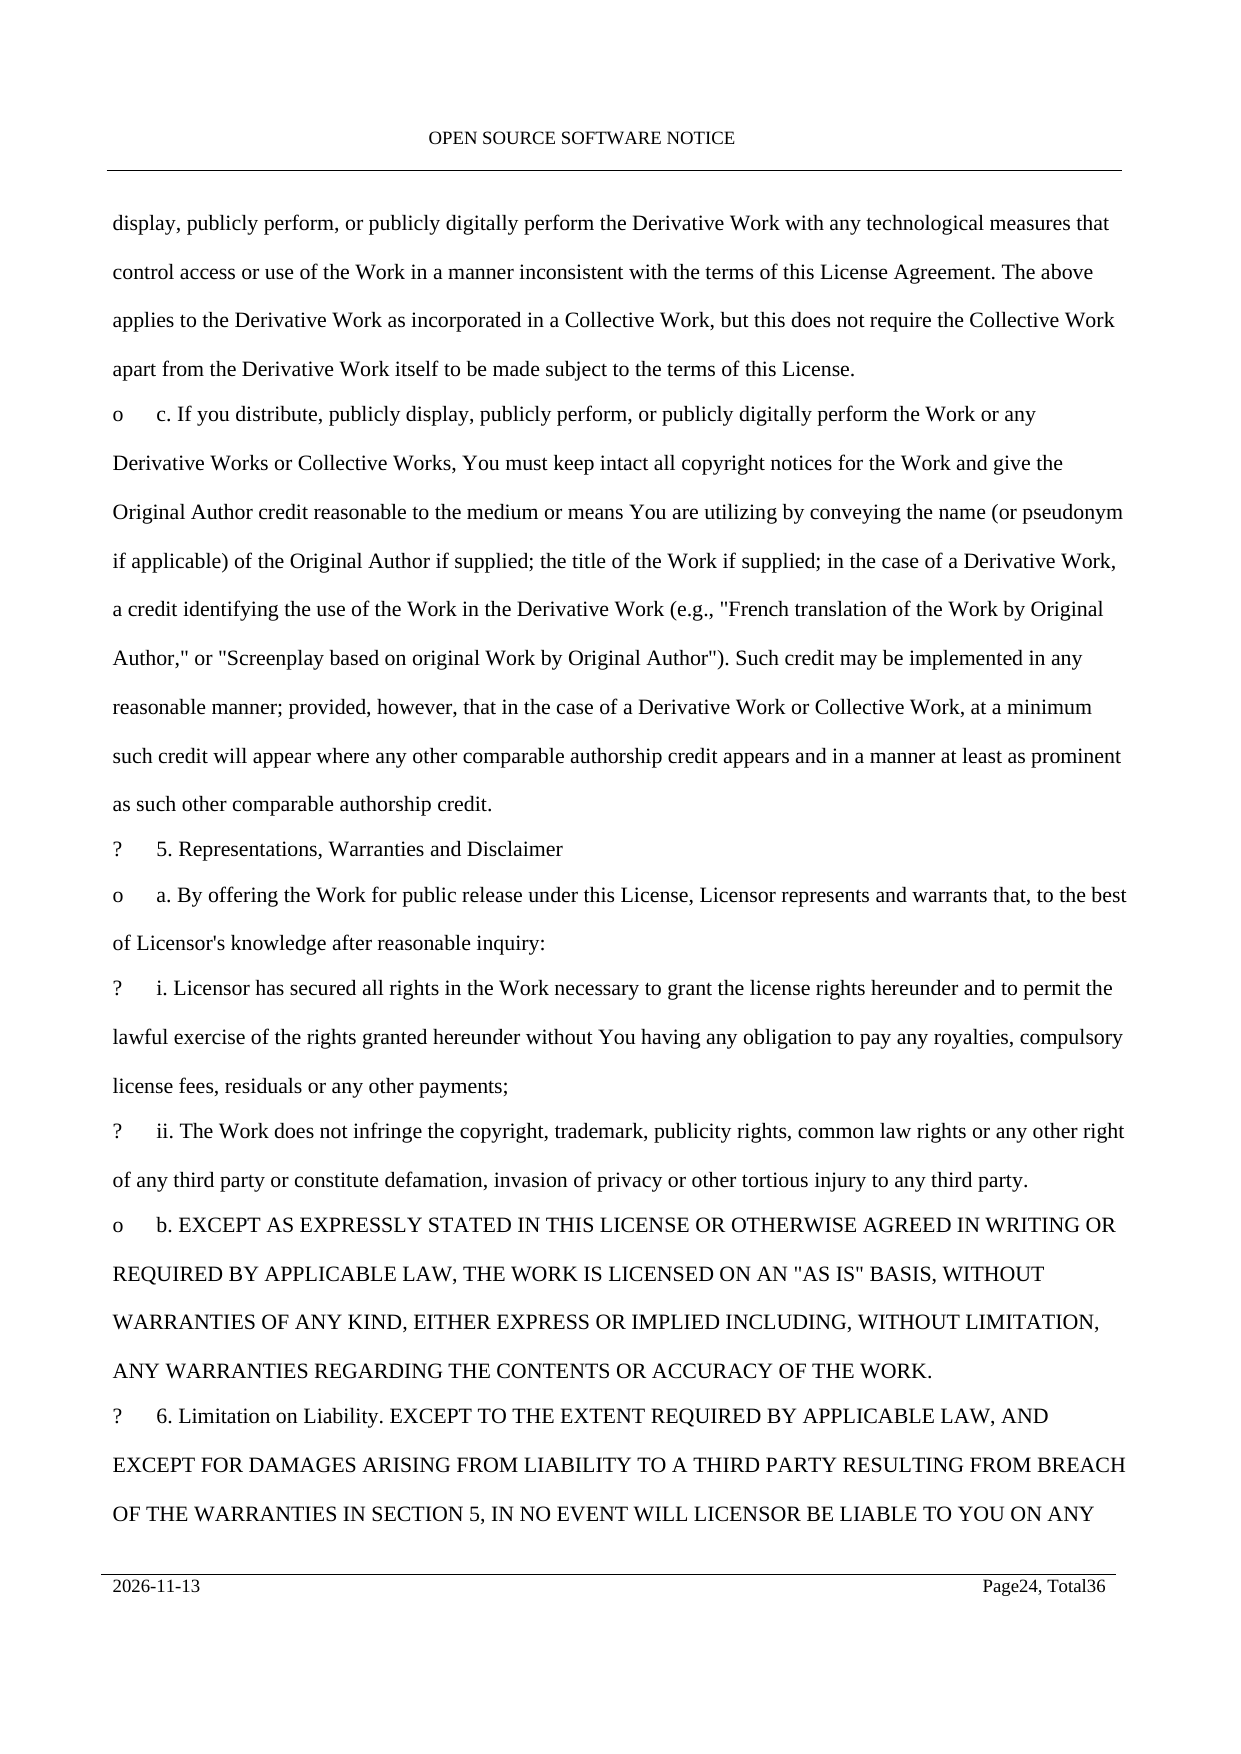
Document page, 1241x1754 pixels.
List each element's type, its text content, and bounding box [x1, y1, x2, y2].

text o b. EXCEPT AS EXPRESSLY STATED IN THIS LICENSE OR OTHERWISE AGREED IN WRITING OR REQUIRED BY APPLICABLE LAW, THE WORK IS LICENSED ON AN "AS IS" BASIS, WITHOUT WARRANTIES OF ANY KIND, EITHER EXPRESS OR IMPLIED INCLUDING, WITHOUT LIMITATION, ANY WARRANTIES REGARDING THE CONTENTS OR ACCURACY OF THE WORK. [112, 1208, 1128, 1387]
text ? i. Licensor has secured all rights in the Work necessary to grant the license rights hereunder and to permit the lawful exercise of the rights granted hereunder without You having any obligation to pay any royalties, compulsory license fees, residuals or any other payments; [112, 972, 1128, 1102]
text o a. By offering the Work for public release under this License, Licensor represents and warrants that, to the best of Licensor's knowledge after reasonable inquiry: [112, 878, 1128, 959]
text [112, 1399, 1128, 1529]
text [112, 206, 1128, 385]
text ? 5. Representations, Warranties and Disclaimer [112, 833, 1128, 865]
text o c. If you distribute, publicly display, publicly perform, or publicly digitally perform the Work or any Derivative Works or Collective Works, You must keep intact all copyright notices for the Work and give the Original Author credit reasonable to the medium or means You are utilizing by conveying the name (or pseudonym if applicable) of the Original Author if supplied; the title of the Work if supplied; in the case of a Derivative Work, a credit identifying the use of the Work in the Derivative Work (e.g., "French translation of the Work by Original Author," or "Screenplay based on original Work by Original Author"). Such credit may be implemented in any reasonable manner; provided, however, that in the case of a Derivative Work or Collective Work, at a minimum such credit will appear where any other comparable authorship credit appears and in a manner at least as prominent as such other comparable authorship credit. [112, 398, 1128, 820]
text ? ii. The Work does not infringe the copyright, trademark, publicity rights, common law rights or any other right of any third party or constitute defamation, invasion of privacy or other tortious injury to any third party. [112, 1114, 1128, 1196]
